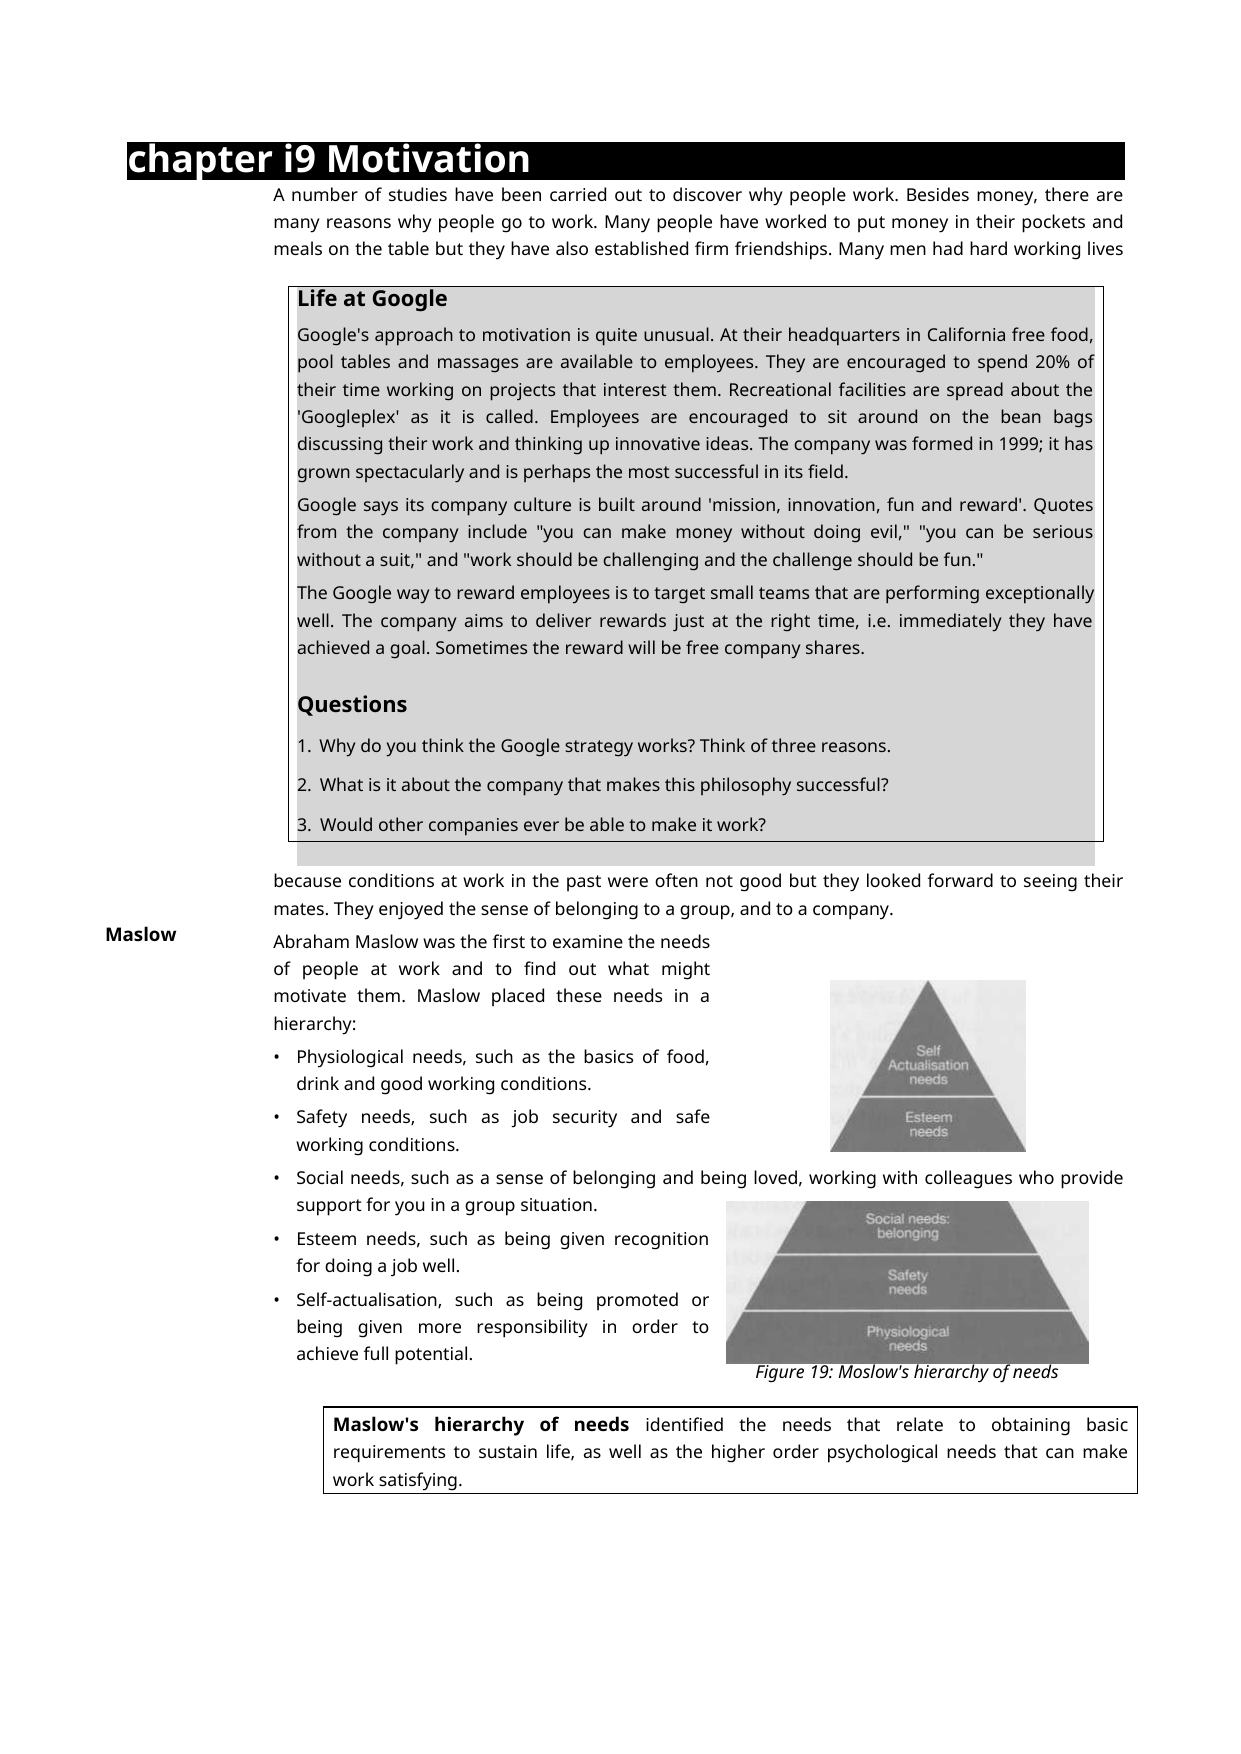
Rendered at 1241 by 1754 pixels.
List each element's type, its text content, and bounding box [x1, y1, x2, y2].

picture [830, 1036, 1026, 1042]
text Abraham Maslow was the first to examine the needs of people at work and to find out what might motivate them. Maslow placed these needs in a hierarchy: [273, 926, 1125, 1036]
list Social needs, such as a sense of belonging and being loved, working with colleagues who provide support for you in a group situation. [273, 1163, 1125, 1217]
list Self-actualisation, such as being promoted or being given more responsibility in order to achieve full potential. [273, 1285, 710, 1366]
picture [830, 1096, 1026, 1102]
text A number of studies have been carried out to discover why people work. Besides money, there are many reasons why people go to work. Many people have worked to put money in their pockets and meals on the table but they have also established firm friendships. Many men had hard working lives because conditions at work in the past were often not good but they looked forward to seeing their mates. They enjoyed the sense of belonging to a group, and to a company. [273, 180, 1125, 920]
picture [726, 1201, 1089, 1364]
list Esteem needs, such as being given recognition for doing a job well. [273, 1224, 710, 1278]
list Physiological needs, such as the basics of food, drink and good working conditions. [273, 1042, 1125, 1096]
list chapter i9 Motivation [127, 142, 1125, 180]
list Safety needs, such as job security and safe working conditions. [273, 1102, 1125, 1157]
